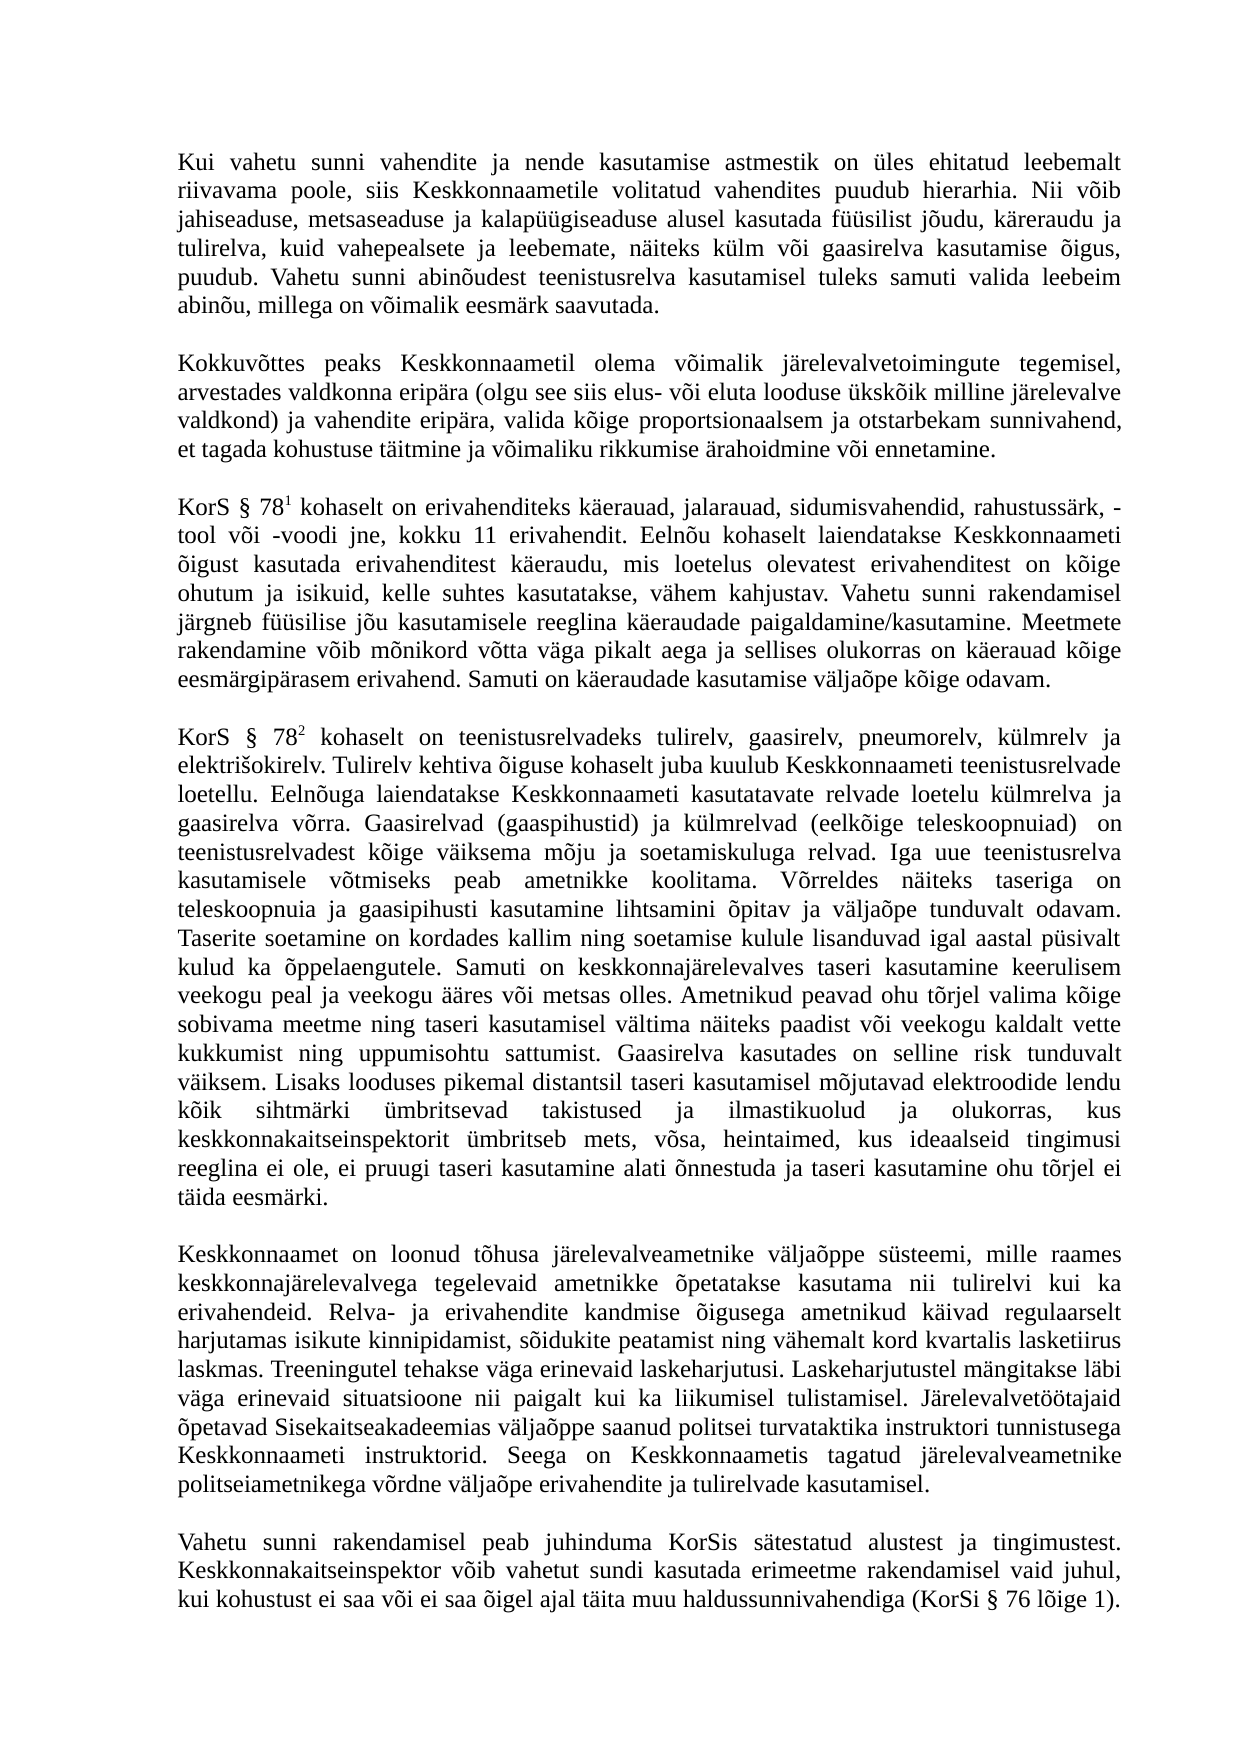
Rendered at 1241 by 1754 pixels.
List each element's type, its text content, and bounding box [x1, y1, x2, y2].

text Kui vahetu sunni vahendite ja nende kasutamise astmestik on üles ehitatud leebemalt riivavama poole, siis Keskkonnaametile volitatud vahendites puudub hierarhia. Nii võib jahiseaduse, metsaseaduse ja kalapüügiseaduse alusel kasutada füüsilist jõudu, käreraudu ja tulirelva, kuid vahepealsete ja leebemate, näiteks külm või gaasirelva kasutamise õigus, puudub. Vahetu sunni abinõudest teenistusrelva kasutamisel tuleks samuti valida leebeim abinõu, millega on võimalik eesmärk saavutada. [177, 147, 1122, 319]
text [177, 1527, 1122, 1613]
text Keskkonnaamet on loonud tõhusa järelevalveametnike väljaõppe süsteemi, mille raames keskkonnajärelevalvega tegelevaid ametnikke õpetatakse kasutama nii tulirelvi kui ka erivahendeid. Relva- ja erivahendite kandmise õigusega ametnikud käivad regulaarselt harjutamas isikute kinnipidamist, sõidukite peatamist ning vähemalt kord kvartalis lasketiirus laskmas. Treeningutel tehakse väga erinevaid laskeharjutusi. Laskeharjutustel mängitakse läbi väga erinevaid situatsioone nii paigalt kui ka liikumisel tulistamisel. Järelevalvetöötajaid õpetavad Sisekaitseakadeemias väljaõppe saanud politsei turvataktika instruktori tunnistusega Keskkonnaameti instruktorid. Seega on Keskkonnaametis tagatud järelevalveametnike politseiametnikega võrdne väljaõpe erivahendite ja tulirelvade kasutamisel. [177, 1239, 1122, 1498]
text KorS § 781 kohaselt on erivahenditeks käerauad, jalarauad, sidumisvahendid, rahustussärk, -tool või -voodi jne, kokku 11 erivahendit. Eelnõu kohaselt laiendatakse Keskkonnaameti õigust kasutada erivahenditest käeraudu, mis loetelus olevatest erivahenditest on kõige ohutum ja isikuid, kelle suhtes kasutatakse, vähem kahjustav. Vahetu sunni rakendamisel järgneb füüsilise jõu kasutamisele reeglina käeraudade paigaldamine/kasutamine. Meetmete rakendamine võib mõnikord võtta väga pikalt aega ja sellises olukorras on käerauad kõige eesmärgipärasem erivahend. Samuti on käeraudade kasutamise väljaõpe kõige odavam. [177, 492, 1122, 693]
text Kokkuvõttes peaks Keskkonnaametil olema võimalik järelevalvetoimingute tegemisel, arvestades valdkonna eripära (olgu see siis elus- või eluta looduse ükskõik milline järelevalve valdkond) ja vahendite eripära, valida kõige proportsionaalsem ja otstarbekam sunnivahend, et tagada kohustuse täitmine ja võimaliku rikkumise ärahoidmine või ennetamine. [177, 348, 1122, 463]
text KorS § 782 kohaselt on teenistusrelvadeks tulirelv, gaasirelv, pneumorelv, külmrelv ja elektrišokirelv. Tulirelv kehtiva õiguse kohaselt juba kuulub Keskkonnaameti teenistusrelvade loetellu. Eelnõuga laiendatakse Keskkonnaameti kasutatavate relvade loetelu külmrelva ja gaasirelva võrra. Gaasirelvad (gaaspihustid) ja külmrelvad (eelkõige teleskoopnuiad) on teenistusrelvadest kõige väiksema mõju ja soetamiskuluga relvad. Iga uue teenistusrelva kasutamisele võtmiseks peab ametnikke koolitama. Võrreldes näiteks taseriga on teleskoopnuia ja gaasipihusti kasutamine lihtsamini õpitav ja väljaõpe tunduvalt odavam. Taserite soetamine on kordades kallim ning soetamise kulule lisanduvad igal aastal püsivalt kulud ka õppelaengutele. Samuti on keskkonnajärelevalves taseri kasutamine keerulisem veekogu peal ja veekogu ääres või metsas olles. Ametnikud peavad ohu tõrjel valima kõige sobivama meetme ning taseri kasutamisel vältima näiteks paadist või veekogu kaldalt vette kukkumist ning uppumisohtu sattumist. Gaasirelva kasutades on selline risk tunduvalt väiksem. Lisaks looduses pikemal distantsil taseri kasutamisel mõjutavad elektroodide lendu kõik sihtmärki ümbritsevad takistused ja ilmastikuolud ja olukorras, kus keskkonnakaitseinspektorit ümbritseb mets, võsa, heintaimed, kus ideaalseid tingimusi reeglina ei ole, ei pruugi taseri kasutamine alati õnnestuda ja taseri kasutamine ohu tõrjel ei täida eesmärki. [177, 722, 1122, 1211]
